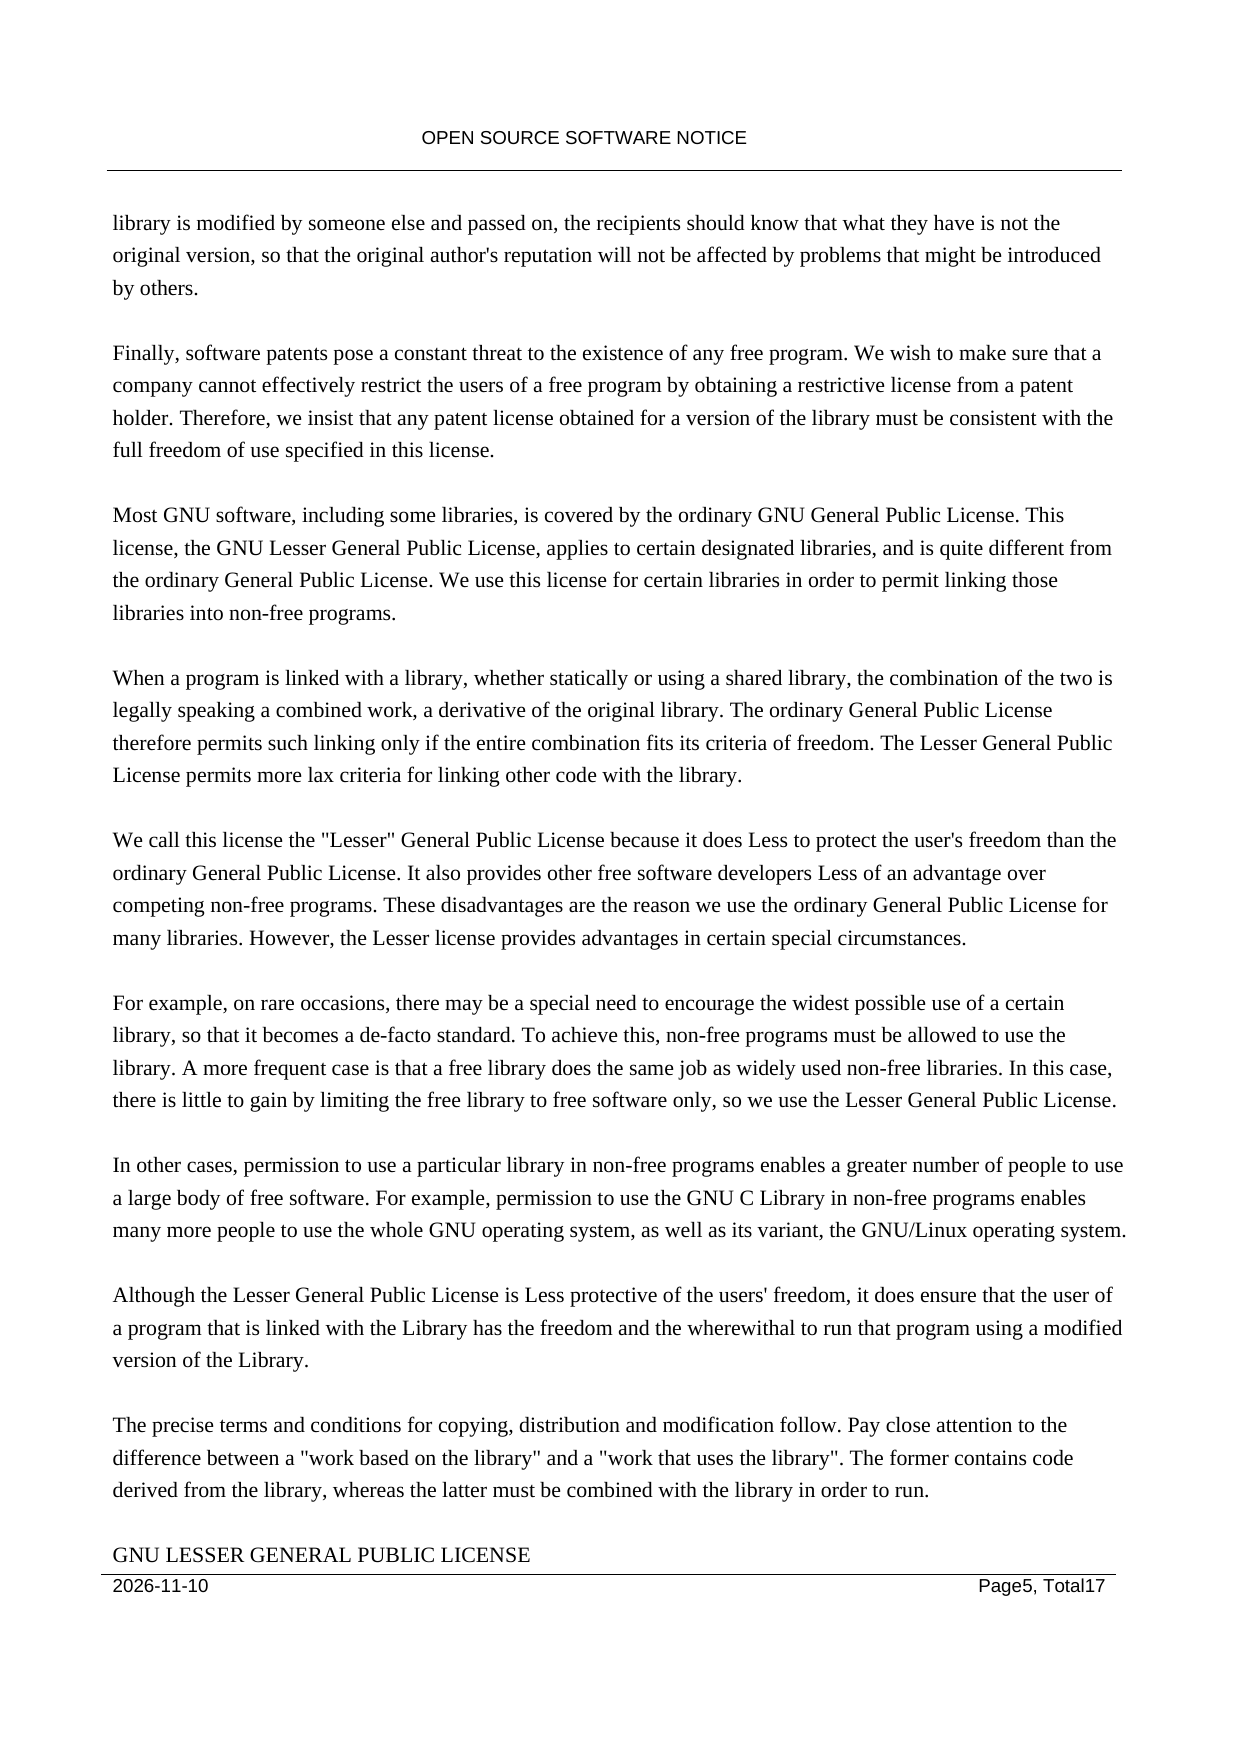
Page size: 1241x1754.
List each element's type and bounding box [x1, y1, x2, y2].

text [112, 206, 1128, 1571]
